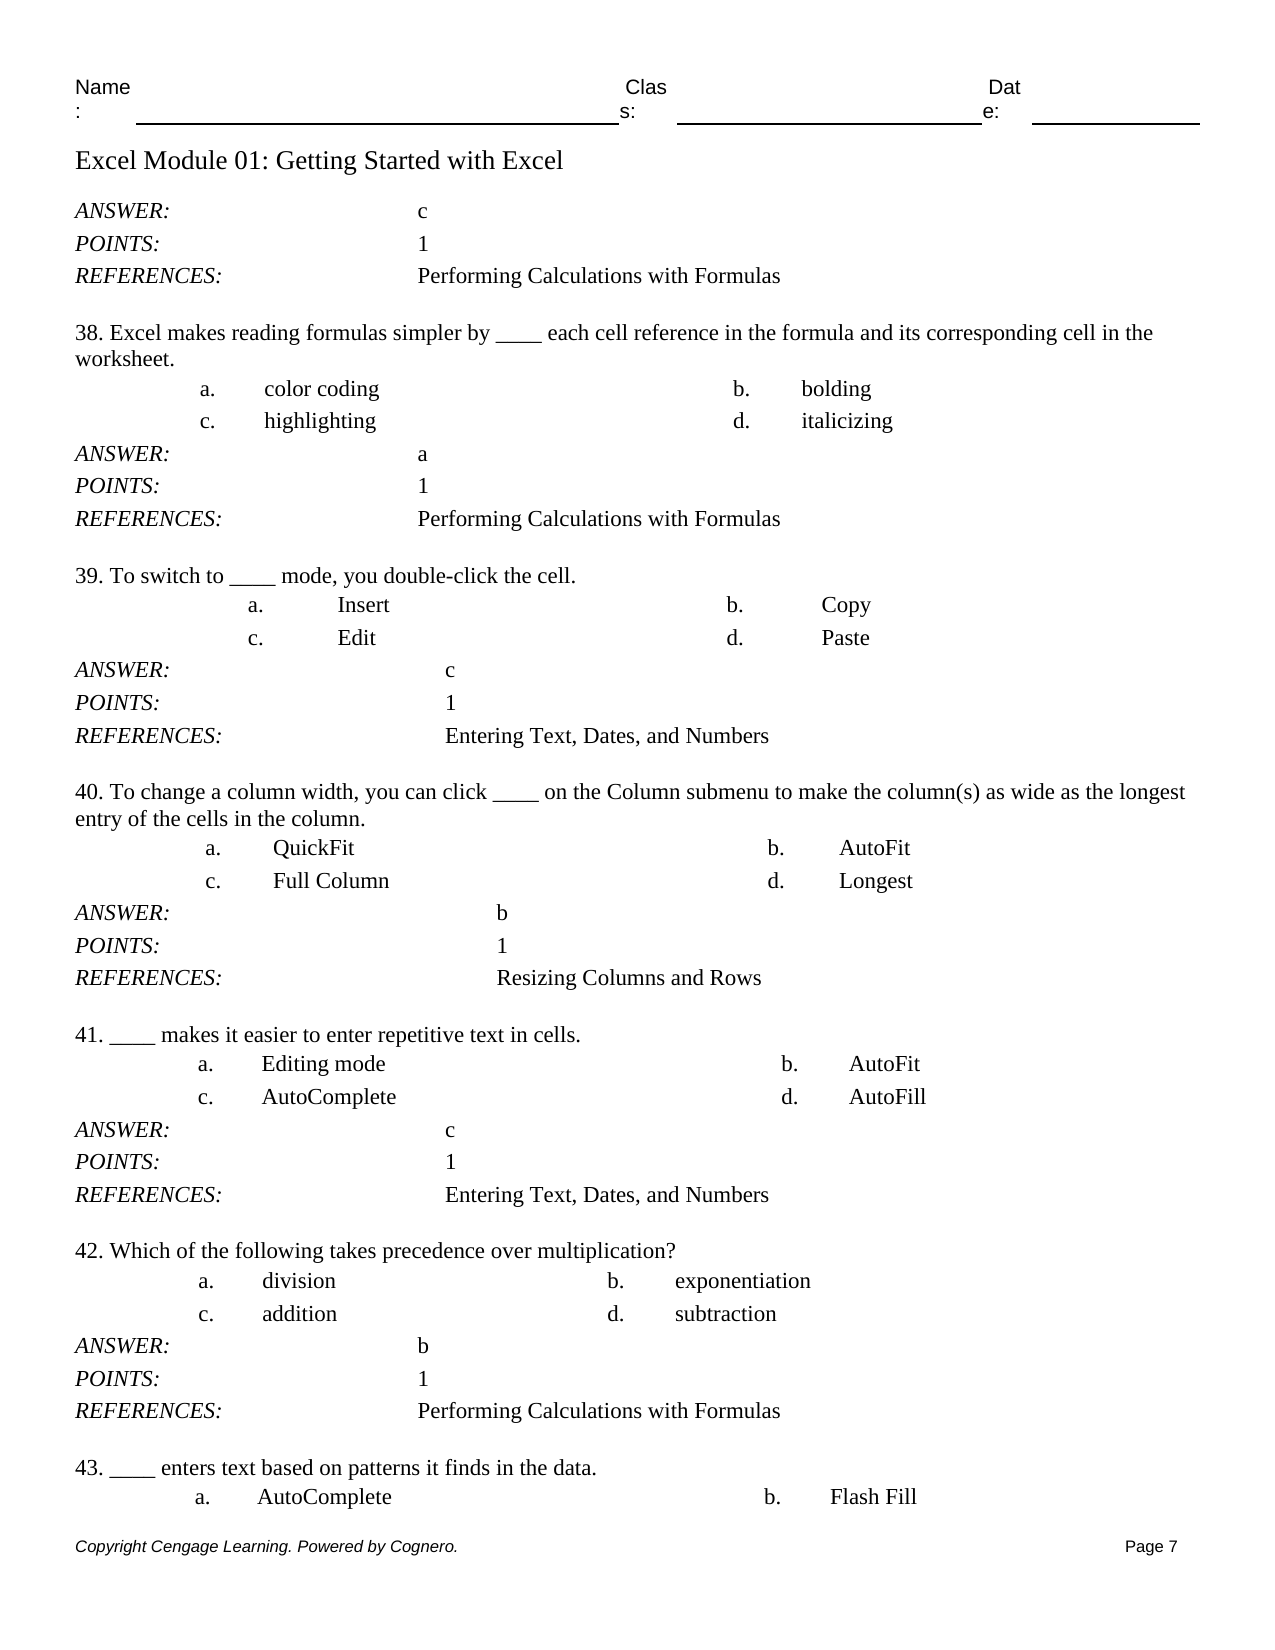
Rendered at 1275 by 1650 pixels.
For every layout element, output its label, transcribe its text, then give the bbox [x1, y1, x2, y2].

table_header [75, 1454, 1200, 1513]
table_header 41. ____ makes it easier to enter repetitive text in cells. [75, 1021, 1200, 1211]
table_header 42. Which of the following takes precedence over multiplication? [75, 1238, 1200, 1427]
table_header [75, 194, 1200, 292]
table_header 40. To change a column width, you can click ____ on the Column submenu to make the column(s) as wide as the longest entry of the cells in the column. [75, 778, 1200, 994]
table_header 39. To switch to ____ mode, you double-click the cell. [75, 562, 1200, 751]
table_header 38. Excel makes reading formulas simpler by ____ each cell reference in the formula and its corresponding cell in the worksheet. [75, 319, 1200, 535]
